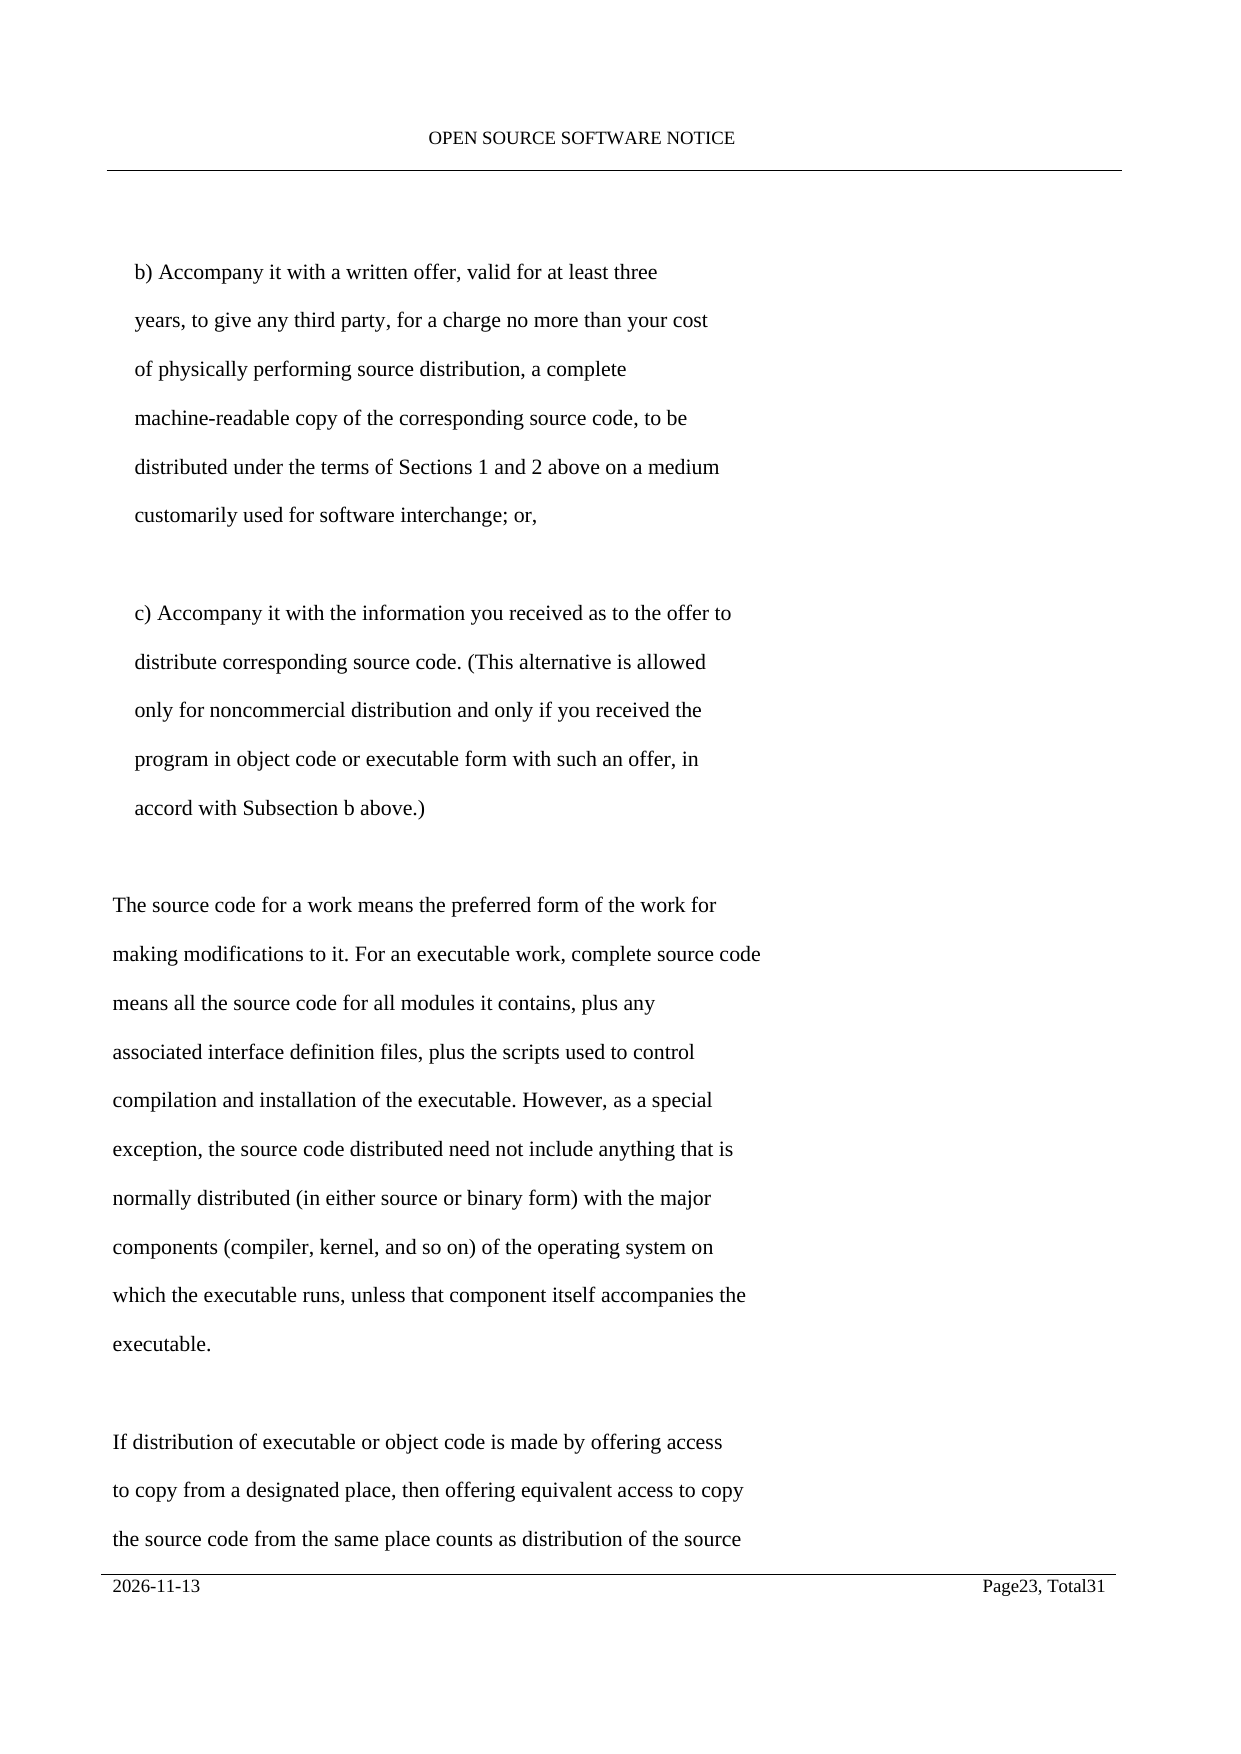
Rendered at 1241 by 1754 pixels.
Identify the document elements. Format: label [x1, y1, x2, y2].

text [112, 206, 1128, 1555]
